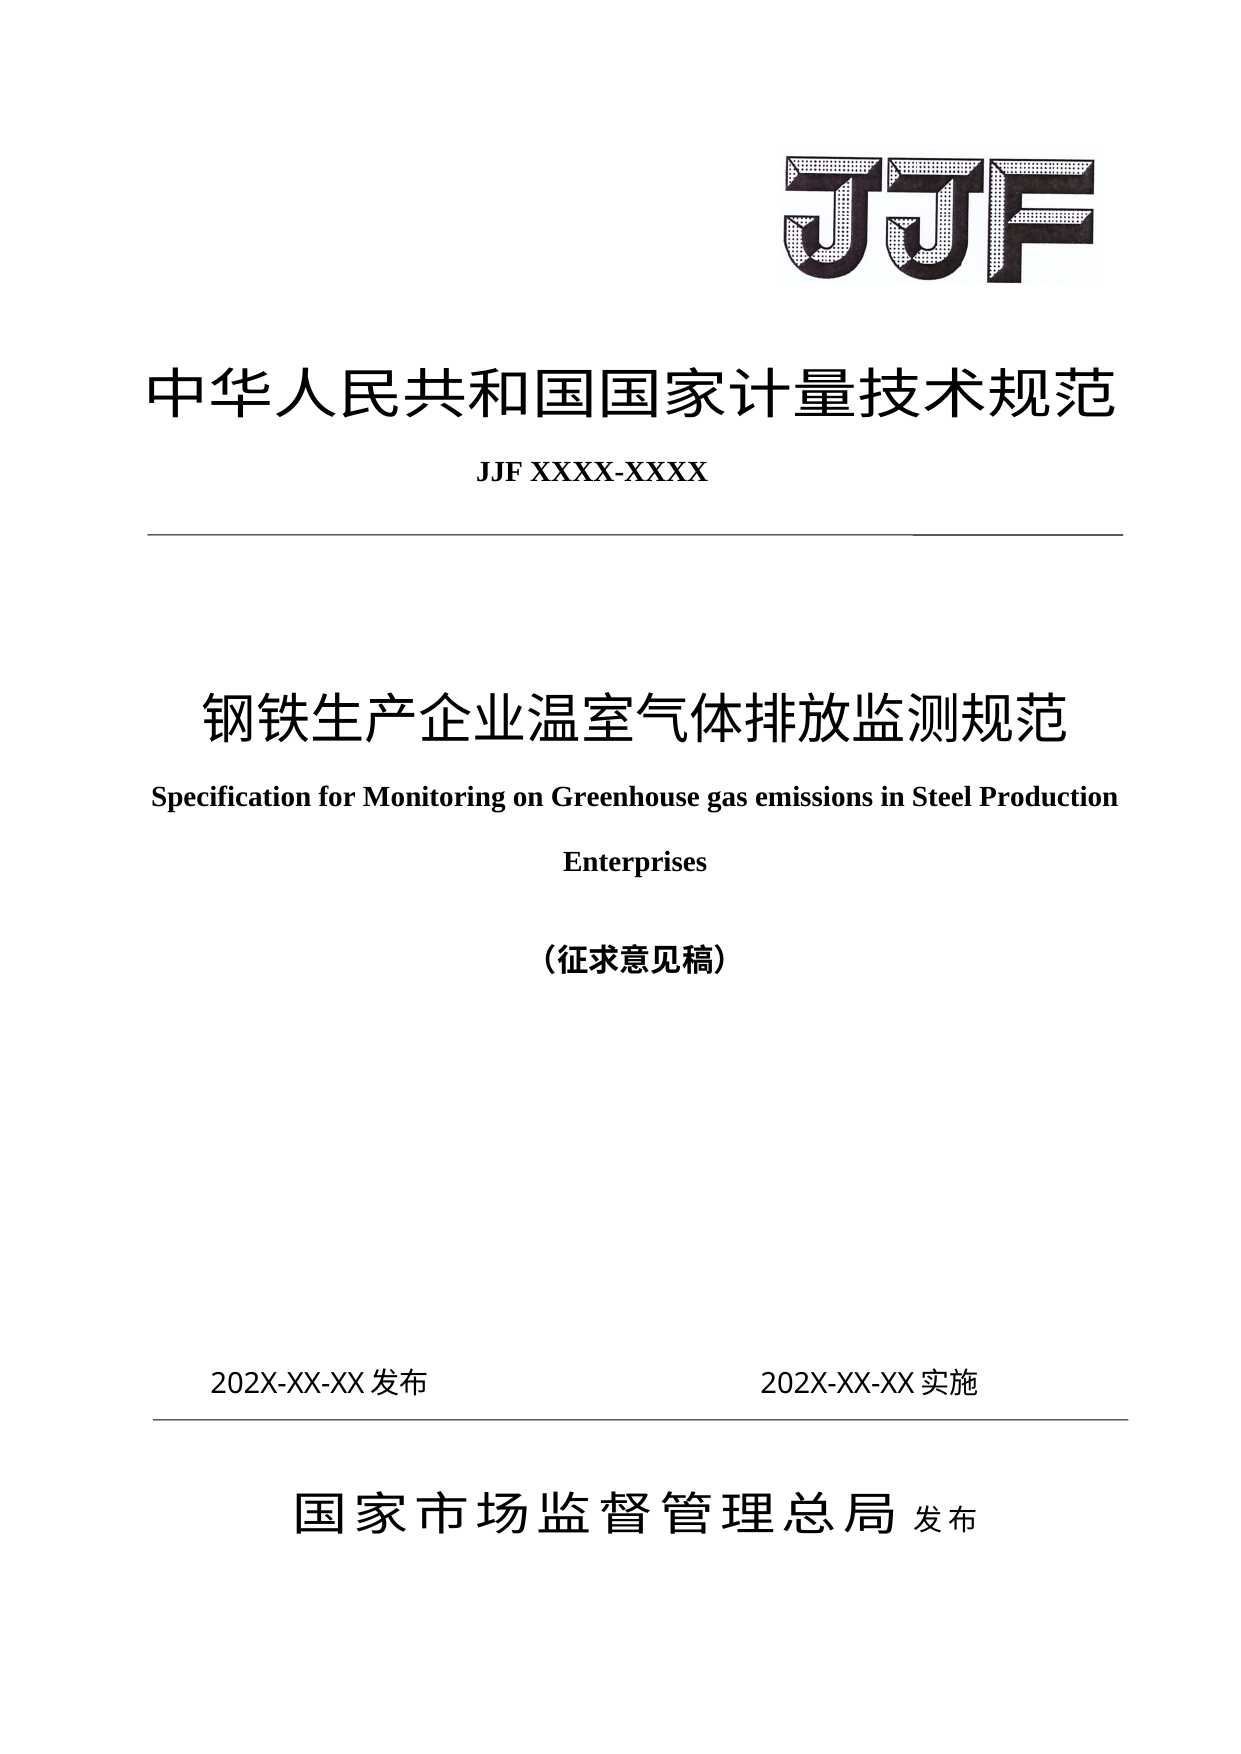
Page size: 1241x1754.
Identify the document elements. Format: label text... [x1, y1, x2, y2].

text （征求意见稿） [148, 926, 1122, 991]
text 钢铁生产企业温室气体排放监测规范 [148, 666, 1122, 763]
text 国家市场监督管理总局 发 布 [148, 1462, 1122, 1559]
picture [780, 145, 1098, 285]
text 202X-XX-XX发布 202X-XX-XX实施 [148, 1348, 1122, 1413]
text 中华人民共和国国家计量技术规范 [44, 341, 1217, 438]
text JJF XXXX-XXXX [148, 438, 1122, 503]
text Specification for Monitoring on Greenhouse gas emissions in Steel Production Enterprises [148, 763, 1122, 893]
